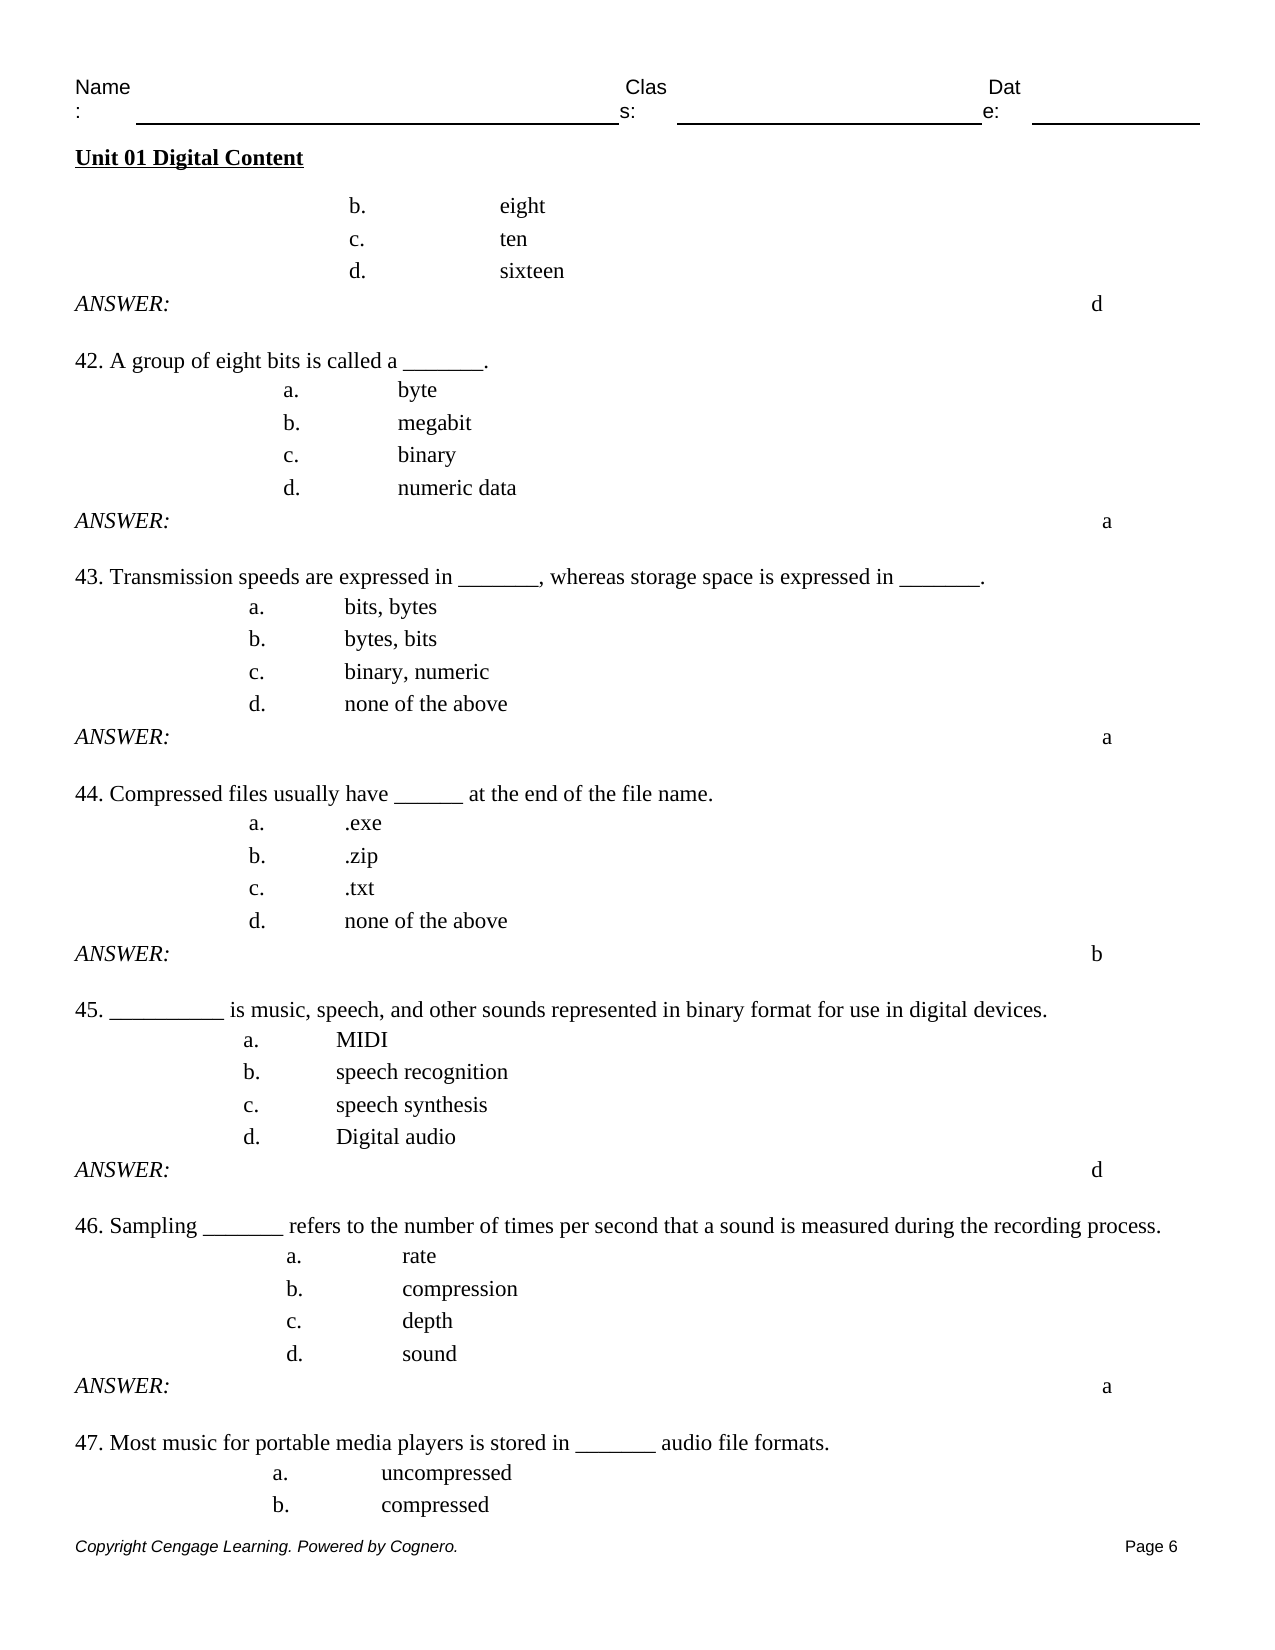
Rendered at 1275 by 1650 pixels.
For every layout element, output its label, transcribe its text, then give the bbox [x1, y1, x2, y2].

table_header 43. Transmission speeds are expressed in _______, whereas storage space is expressed in _______.​ [75, 563, 1200, 753]
table_header 44. Compressed files usually have ______ at the end of the file name.​ [75, 780, 1200, 969]
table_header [75, 189, 1200, 320]
table_header 45. __________ is music, speech, and other sounds represented in binary format for use in digital devices.​ [75, 996, 1200, 1186]
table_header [75, 1429, 1200, 1521]
table_header 46. Sampling _______ refers to the number of times per second that a sound is measured during the recording process.​ [75, 1213, 1200, 1402]
table_header 42. A group of eight bits is called a _______.​ [75, 347, 1200, 536]
